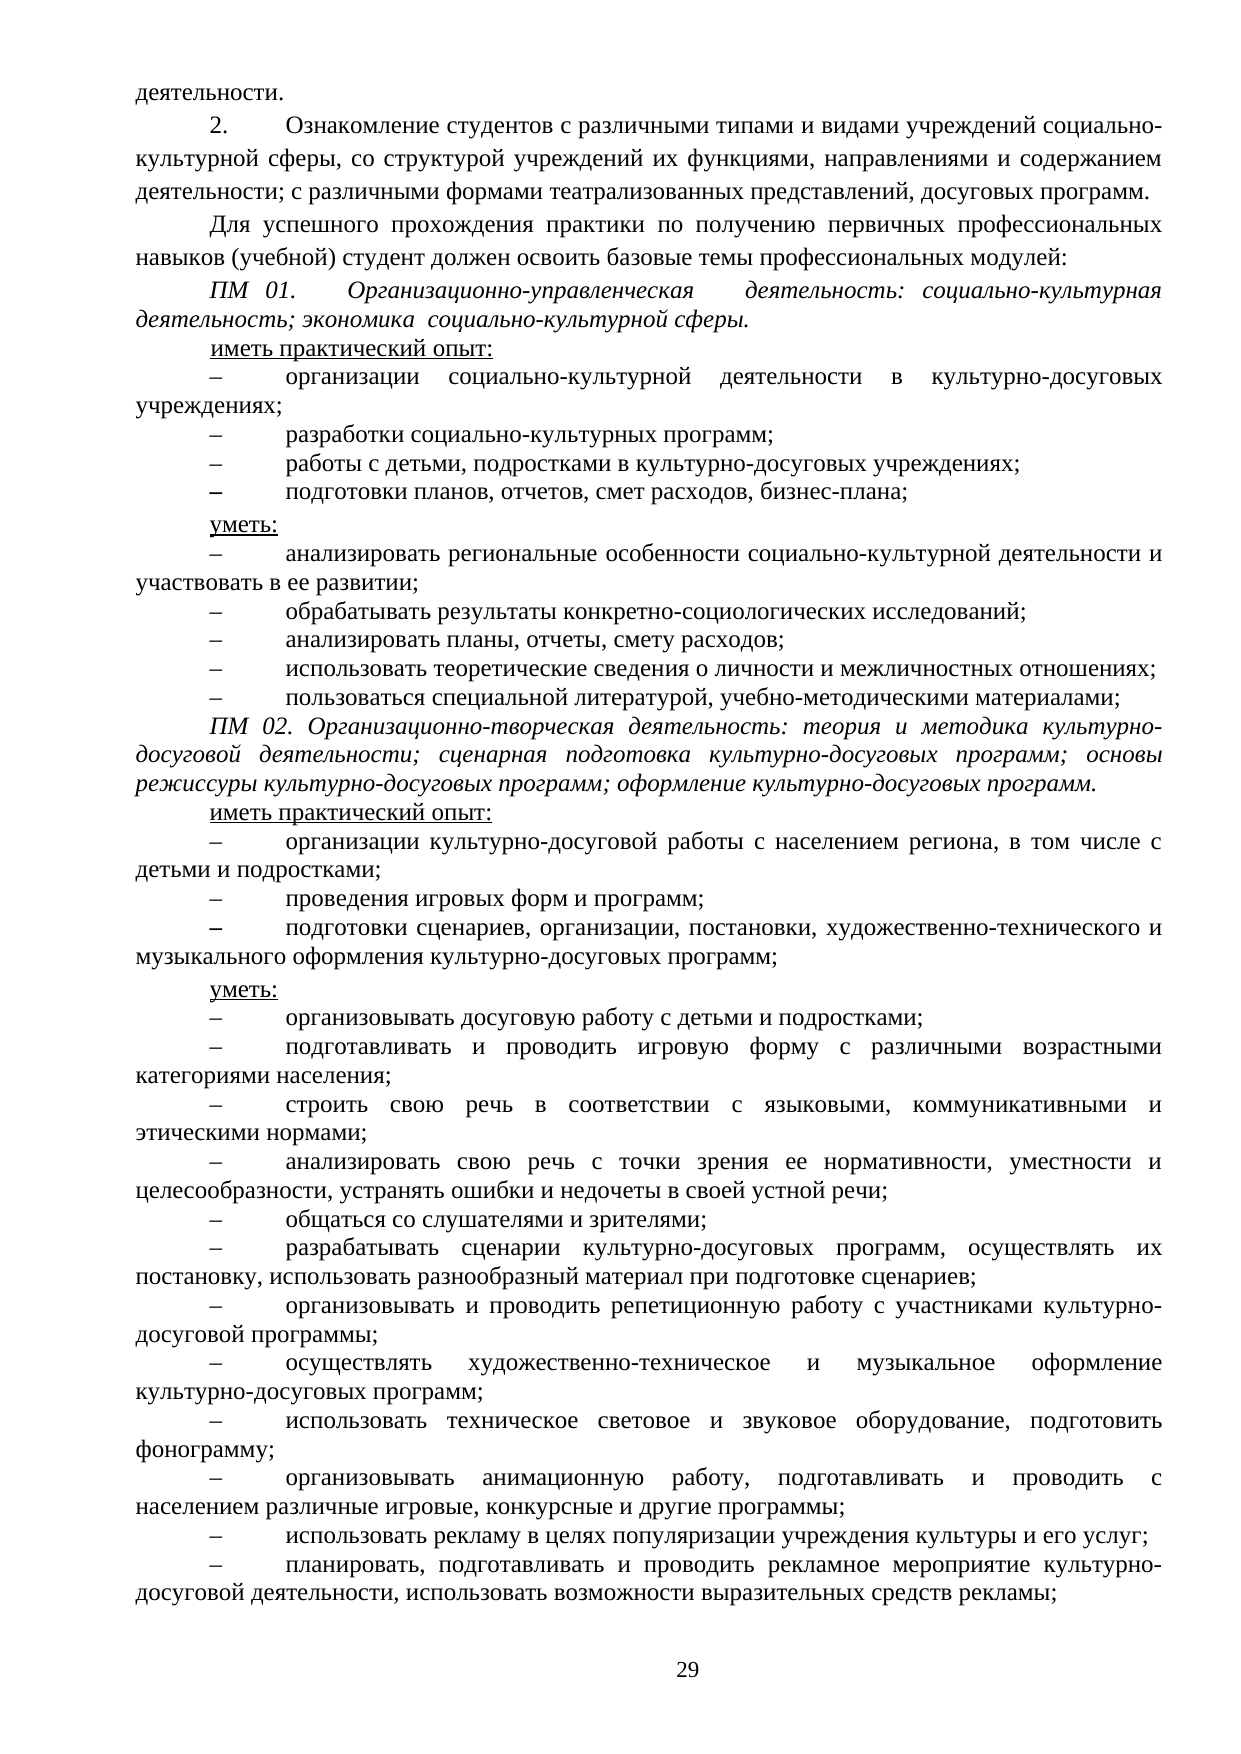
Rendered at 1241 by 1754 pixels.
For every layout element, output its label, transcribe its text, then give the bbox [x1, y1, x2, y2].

text Для успешного прохождения практики по получению первичных профессиональных навыков (учебной) студент должен освоить базовые темы профессиональных модулей: [135, 209, 1163, 271]
list уметь: [209, 509, 1163, 538]
list работы с детьми, подростками в культурно-досуговых учреждениях; [135, 448, 1163, 476]
list строить свою речь в соответствии с языковыми, коммуникативными и этическими нормами; [135, 1089, 1163, 1146]
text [135, 77, 1163, 106]
text ПМ 02. Организационно-творческая деятельность: теория и методика культурно-досуговой деятельности; сценарная подготовка культурно-досуговых программ; основы режиссуры культурно-досуговых программ; оформление культурно-досуговых программ. [135, 711, 1163, 797]
text 2. Ознакомление студентов с различными типами и видами учреждений социально-культурной сферы, со структурой учреждений их функциями, направлениями и содержанием деятельности; с различными формами театрализованных представлений, досуговых программ. [135, 110, 1163, 205]
text ПМ 01. Организационно-управленческая деятельность: социально-культурная деятельность; экономика социально-культурной сферы. [135, 275, 1163, 333]
list общаться со слушателями и зрителями; [135, 1204, 1163, 1232]
list обрабатывать результаты конкретно-социологических исследований; [135, 596, 1163, 624]
list использовать рекламу в целях популяризации учреждения культуры и его услуг; [135, 1520, 1163, 1549]
list анализировать региональные особенности социально-культурной деятельности и участвовать в ее развитии; [135, 538, 1163, 596]
list организовывать досуговую работу с детьми и подростками; [135, 1002, 1163, 1031]
list подготовки планов, отчетов, смет расходов, бизнес-плана; [135, 476, 1163, 505]
list организовывать анимационную работу, подготавливать и проводить с населением различные игровые, конкурсные и другие программы; [135, 1462, 1163, 1520]
list планировать, подготавливать и проводить рекламное мероприятие культурно-досуговой деятельности, использовать возможности выразительных средств рекламы; [135, 1549, 1163, 1606]
text иметь практический опыт: [135, 333, 1163, 361]
list организовывать и проводить репетиционную работу с участниками культурно-досуговой программы; [135, 1290, 1163, 1347]
list анализировать планы, отчеты, смету расходов; [135, 624, 1163, 653]
list уметь: [209, 974, 1163, 1002]
list анализировать свою речь с точки зрения ее нормативности, уместности и целесообразности, устранять ошибки и недочеты в своей устной речи; [135, 1146, 1163, 1204]
text иметь практический опыт: [135, 797, 1163, 826]
list организации культурно-досуговой работы с населением региона, в том числе с детьми и подростками; [135, 826, 1163, 883]
list пользоваться специальной литературой, учебно-методическими материалами; [135, 682, 1163, 711]
list разработки социально-культурных программ; [135, 419, 1163, 448]
list организации социально-культурной деятельности в культурно-досуговых учреждениях; [135, 361, 1163, 419]
list осуществлять художественно-техническое и музыкальное оформление культурно-досуговых программ; [135, 1347, 1163, 1405]
list использовать теоретические сведения о личности и межличностных отношениях; [135, 653, 1163, 682]
list проведения игровых форм и программ; [135, 883, 1163, 912]
list разрабатывать сценарии культурно-досуговых программ, осуществлять их постановку, использовать разнообразный материал при подготовке сценариев; [135, 1232, 1163, 1290]
list подготавливать и проводить игровую форму с различными возрастными категориями населения; [135, 1031, 1163, 1089]
list использовать техническое световое и звуковое оборудование, подготовить фонограмму; [135, 1405, 1163, 1462]
list подготовки сценариев, организации, постановки, художественно-технического и музыкального оформления культурно-досуговых программ; [135, 912, 1163, 969]
